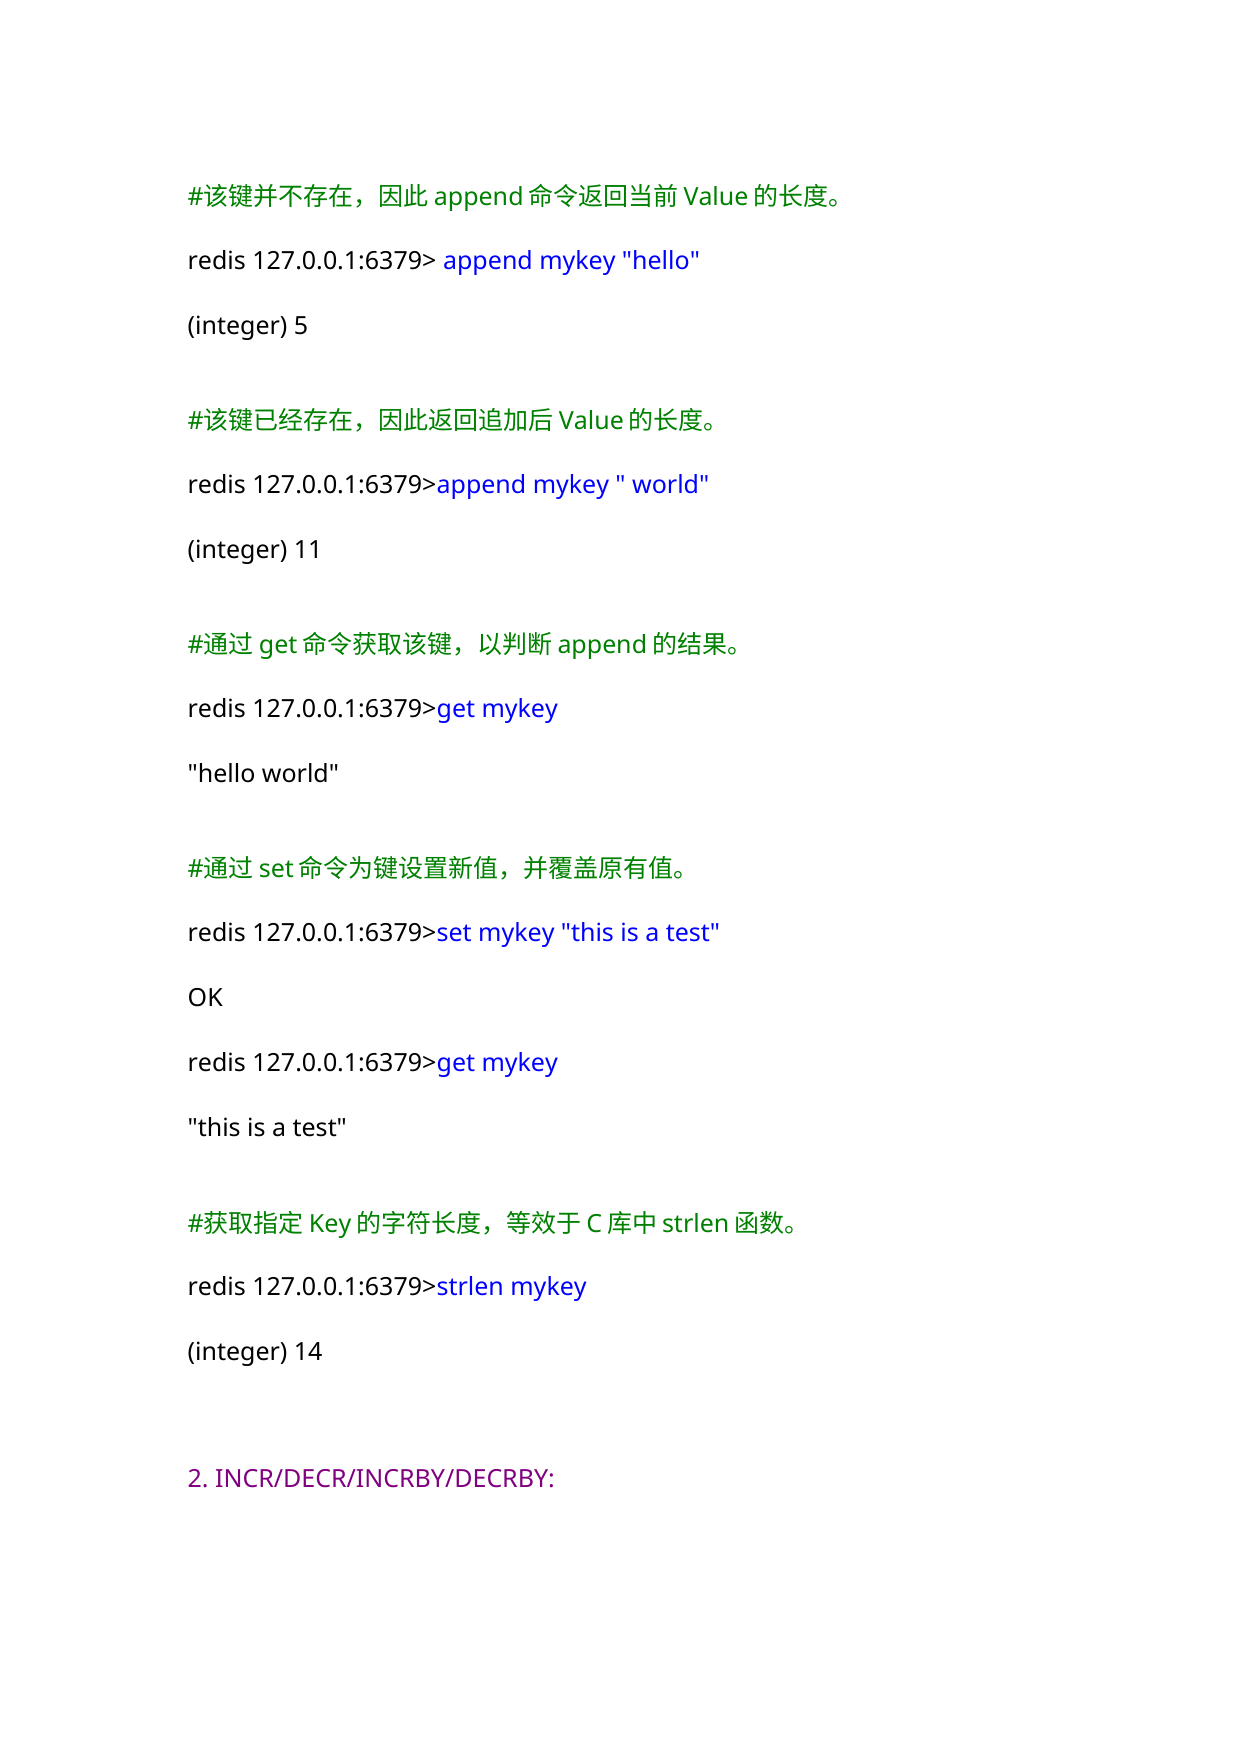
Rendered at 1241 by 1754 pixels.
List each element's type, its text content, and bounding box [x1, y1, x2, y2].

text #通过set命令为键设置新值，并覆盖原有值。 redis 127.0.0.1:6379>set mykey "this is a test" OK redis 127.0.0.1:6379>get mykey "this is a test" [187, 834, 1053, 1159]
text #该键已经存在，因此返回追加后Value的长度。 redis 127.0.0.1:6379>append mykey " world" (integer) 11 [187, 386, 1053, 581]
text 2. INCR/DECR/INCRBY/DECRBY: [187, 1445, 1053, 1510]
text #获取指定Key的字符长度，等效于C库中strlen函数。 redis 127.0.0.1:6379>strlen mykey (integer) 14 [187, 1189, 1053, 1416]
text #通过get命令获取该键，以判断append的结果。 redis 127.0.0.1:6379>get mykey "hello world" [187, 610, 1053, 805]
text #该键并不存在，因此append命令返回当前Value的长度。 redis 127.0.0.1:6379> append mykey "hello" (integer) 5 [187, 162, 1053, 357]
